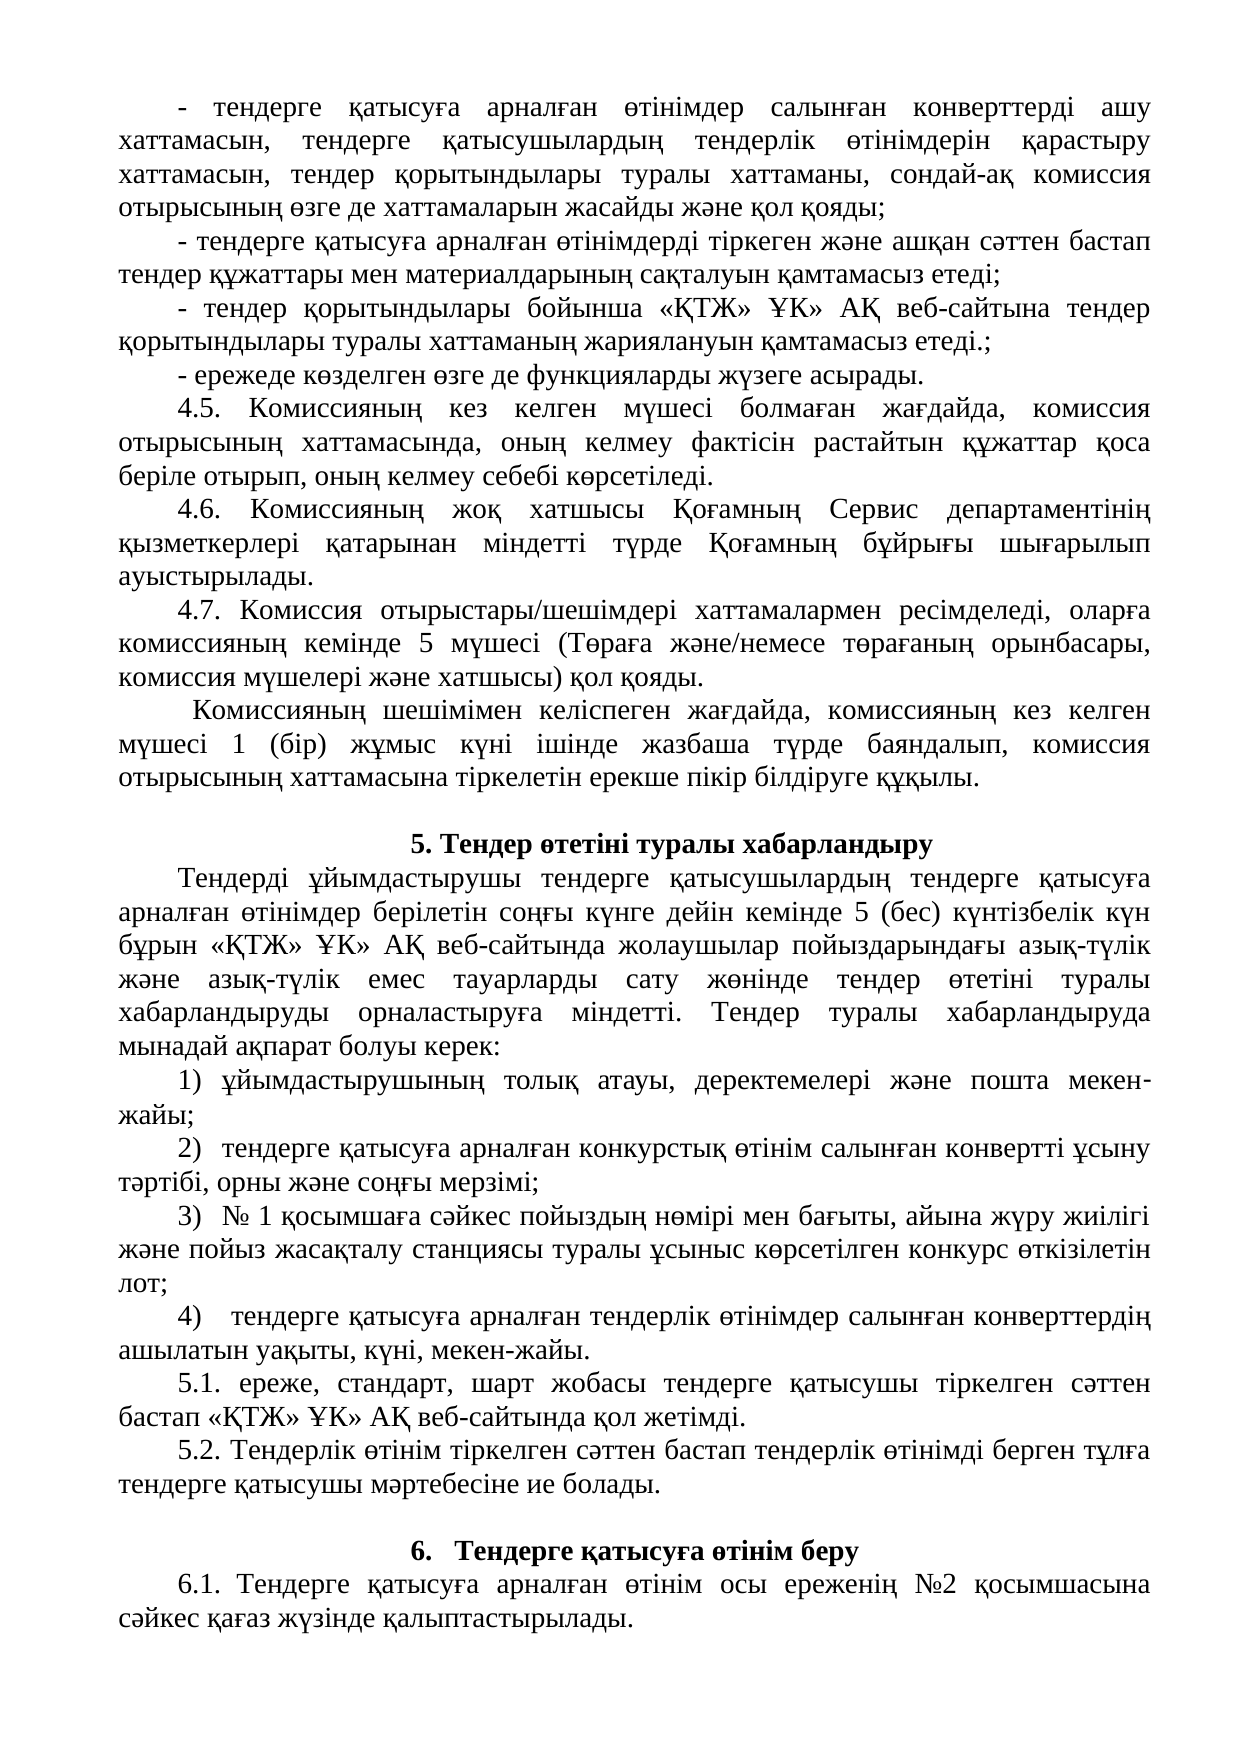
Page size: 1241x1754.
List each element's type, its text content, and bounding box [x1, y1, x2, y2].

text Тендерді ұйымдастырушы тендерге қатысушылардың тендерге қатысуға арналған өтінімдер берілетін соңғы күнге дейін кемінде 5 (бес) күнтізбелік күн бұрын «ҚТЖ» ҰК» АҚ веб-сайтында жолаушылар пойыздарындағы азық-түлік және азық-түлік емес тауарларды сату жөнінде тендер өтетіні туралы хабарландыруды орналастыруға міндетті. Тендер туралы хабарландыруда мынадай ақпарат болуы керек: [118, 860, 1152, 1061]
text - тендерге қатысуға арналған өтінімдерді тіркеген және ашқан сәттен бастап тендер құжаттары мен материалдарының сақталуын қамтамасыз етеді; [118, 223, 1152, 290]
list Комиссия отырыстары/шешімдері хаттамалармен ресімделеді, оларға комиссияның кемінде 5 мүшесі (Төраға және/немесе төрағаның орынбасары, комиссия мүшелері және хатшысы) қол қояды. [118, 592, 1152, 692]
list № 1 қосымшаға сәйкес пойыздың нөмірі мен бағыты, айына жүру жиілігі және пойыз жасақталу станциясы туралы ұсыныс көрсетілген конкурс өткізілетін лот; [118, 1198, 1152, 1298]
text 5. Тендер өтетіні туралы хабарландыру [118, 827, 1152, 860]
list Тендерлік өтінім тіркелген сәттен бастап тендерлік өтінімді берген тұлға тендерге қатысушы мәртебесіне ие болады. [118, 1432, 1152, 1499]
list Комиссияның кез келген мүшесі болмаған жағдайда, комиссия отырысының хаттамасында, оның келмеу фактісін растайтын құжаттар қоса беріле отырып, оның келмеу себебі көрсетіледі. [118, 391, 1152, 491]
text Комиссияның шешімімен келіспеген жағдайда, комиссияның кез келген мүшесі 1 (бір) жұмыс күні ішінде жазбаша түрде баяндалып, комиссия отырысының хаттамасына тіркелетін ерекше пікір білдіруге құқылы. [118, 692, 1152, 793]
list Тендерге қатысуға өтінім беру [118, 1533, 1152, 1567]
list Комиссияның жоқ хатшысы Қоғамның Сервис департаментінің қызметкерлері қатарынан міндетті түрде Қоғамның бұйрығы шығарылып ауыстырылады. [118, 491, 1152, 592]
list ұйымдастырушының толық атауы, деректемелері және пошта мекен-жайы; [118, 1061, 1152, 1131]
text - тендер қорытындылары бойынша «ҚТЖ» ҰК» АҚ веб-сайтына тендер қорытындылары туралы хаттаманың жариялануын қамтамасыз етеді.; [118, 290, 1152, 357]
list тендерге қатысуға арналған конкурстық өтінім салынған конвертті ұсыну тәртібі, орны және соңғы мерзімі; [118, 1131, 1152, 1198]
text - тендерге қатысуға арналған өтінімдер салынған конверттерді ашу хаттамасын, тендерге қатысушылардың тендерлік өтінімдерін қарастыру хаттамасын, тендер қорытындылары туралы хаттаманы, сондай-ақ комиссия отырысының өзге де хаттамаларын жасайды және қол қояды; [118, 89, 1152, 223]
list ереже, стандарт, шарт жобасы тендерге қатысушы тіркелген сәттен бастап «ҚТЖ» ҰК» АҚ веб-сайтында қол жетімді. [118, 1365, 1152, 1432]
list тендерге қатысуға арналған тендерлік өтінімдер салынған конверттердің ашылатын уақыты, күні, мекен-жайы. [118, 1298, 1152, 1365]
list Тендерге қатысуға арналған өтінім осы ереженің №2 қосымшасына сәйкес қағаз жүзінде қалыптастырылады. [118, 1567, 1152, 1634]
text - ережеде көзделген өзге де функцияларды жүзеге асырады. [118, 357, 1152, 391]
